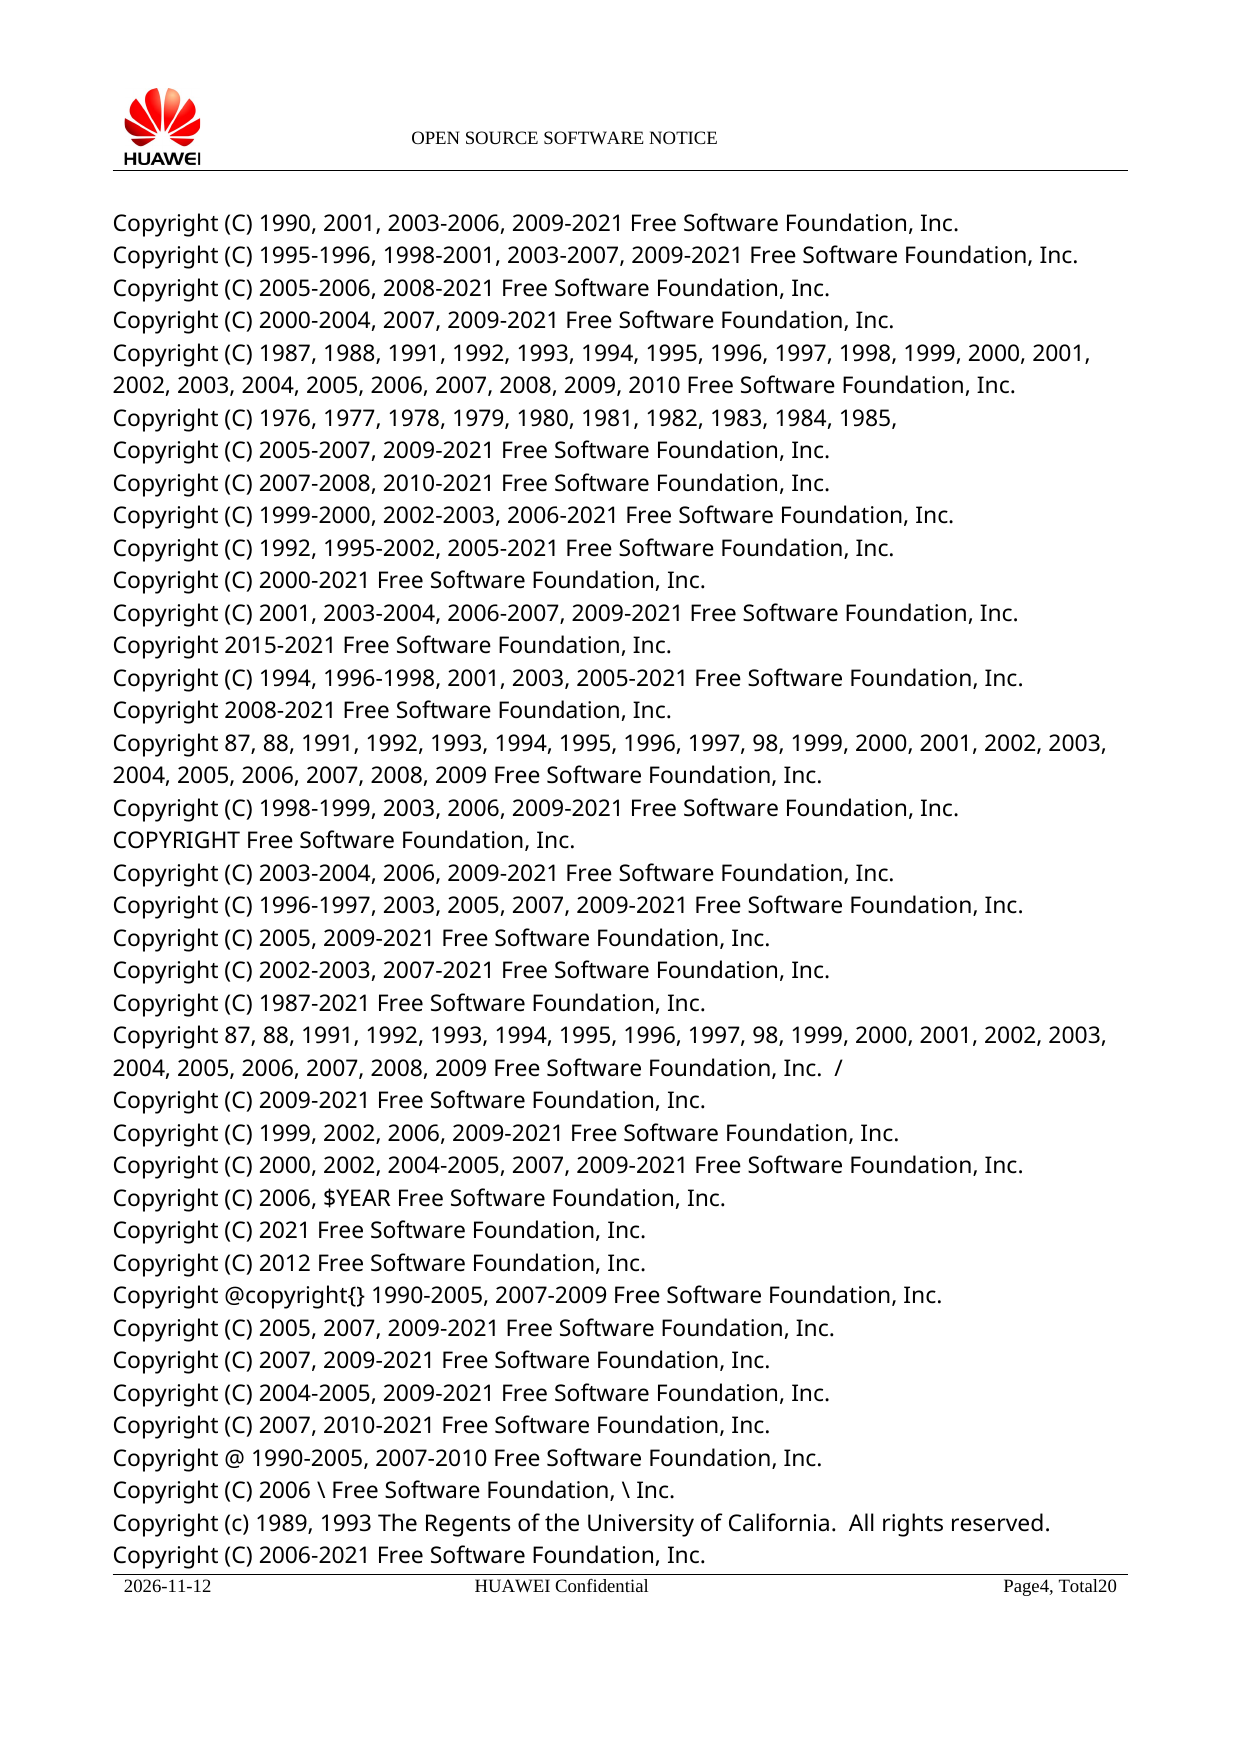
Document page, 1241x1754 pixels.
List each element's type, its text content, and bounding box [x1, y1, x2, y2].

picture [124, 88, 201, 165]
